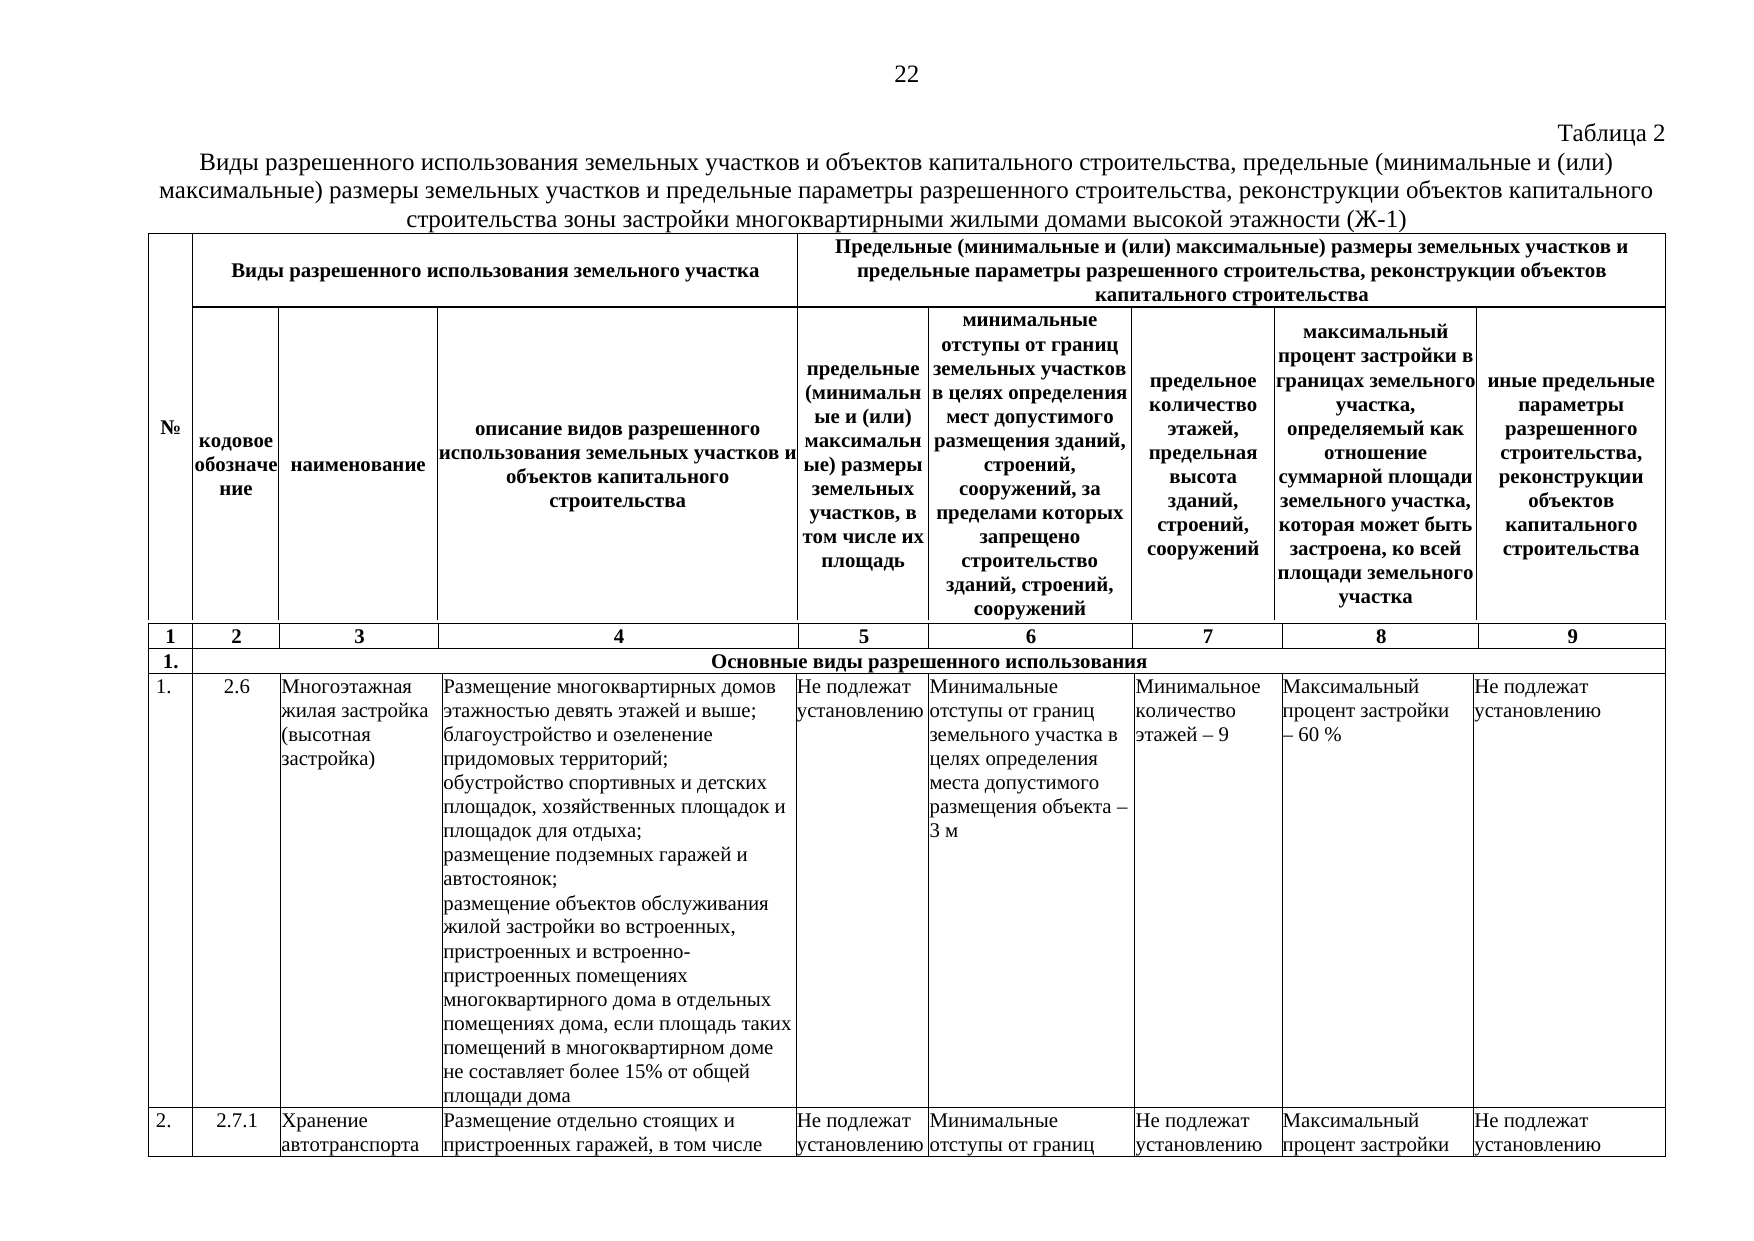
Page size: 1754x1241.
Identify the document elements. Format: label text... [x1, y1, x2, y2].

table_header 4 [439, 624, 798, 648]
table_cell Не подлежат установлению [1135, 1108, 1282, 1156]
table_cell кодовое обозначение [193, 308, 278, 620]
table_cell максимальный процент застройки в границах земельного участка, определяемый как отношение суммарной площади земельного участка, которая может быть застроена, ко всей площади земельного участка [1275, 308, 1476, 620]
table_header 9 [1479, 624, 1665, 648]
table_cell наименование [279, 308, 437, 620]
table_cell минимальные отступы от границ земельных участков в целях определения мест допустимого размещения зданий, строений, сооружений, за пределами которых запрещено строительство зданий, строений, сооружений [929, 308, 1131, 620]
table_header № [149, 234, 192, 620]
table_cell Не подлежат установлению [1474, 674, 1665, 1107]
table_cell Минимальное количество этажей – 9 [1135, 674, 1282, 1107]
text Виды разрешенного использования земельных участков и объектов капитального строительства, предельные (минимальные и (или) максимальные) размеры земельных участков и предельные параметры разрешенного строительства, реконструкции объектов капитального строительства зоны застройки многоквартирными жилыми домами высокой этажности (Ж-1) [148, 147, 1665, 233]
table_header 2 [193, 624, 279, 648]
table_header 3 [280, 624, 438, 648]
table_cell 1. [149, 649, 192, 673]
table_cell 2.6 [193, 674, 280, 1107]
table_cell Хранение автотранспорта [281, 1108, 442, 1156]
table_cell Не подлежат установлению [797, 674, 928, 1107]
table_cell 2.7.1 [193, 1108, 280, 1156]
table_cell [149, 1108, 192, 1156]
table_cell Минимальные отступы от границ земельного участка в целях определения места допустимого размещения объекта – 3 м [929, 674, 1134, 1107]
table_cell Максимальный процент застройки – 60 % [1283, 674, 1473, 1107]
table_cell описание видов разрешенного использования земельных участков и объектов капитального строительства [438, 308, 797, 620]
table_cell Максимальный процент застройки – 80 % [1283, 1108, 1473, 1156]
text Таблица 2 [148, 118, 1665, 147]
table_cell Не подлежат установлению [1474, 1108, 1665, 1156]
table_cell [149, 674, 192, 1107]
table_cell Основные виды разрешенного использования [193, 649, 1665, 673]
table_header 5 [799, 624, 928, 648]
table_cell иные предельные параметры разрешенного строительства, реконструкции объектов капитального строительства [1477, 308, 1665, 620]
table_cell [929, 1108, 1134, 1156]
table_cell Многоэтажная жилая застройка (высотная застройка) [281, 674, 442, 1107]
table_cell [443, 1108, 796, 1156]
table_cell Не подлежат установлению [797, 1108, 928, 1156]
table_header 8 [1283, 624, 1478, 648]
table_header 1 [149, 624, 192, 648]
table_cell Размещение многоквартирных домов этажностью девять этажей и выше; благоустройство и озеленение придомовых территорий; обустройство спортивных и детских площадок, хозяйственных площадок и площадок для отдыха; размещение подземных гаражей и автостоянок; размещение объектов обслуживания жилой застройки во встроенных, пристроенных и встроенно-пристроенных помещениях многоквартирного дома в отдельных помещениях дома, если площадь таких помещений в многоквартирном доме не составляет более 15% от общей площади дома [443, 674, 796, 1107]
table_header Предельные (минимальные и (или) максимальные) размеры земельных участков и предельные параметры разрешенного строительства, реконструкции объектов капитального строительства [798, 234, 1665, 306]
table_cell предельное количество этажей, предельная высота зданий, строений, сооружений [1132, 308, 1274, 620]
table_header 7 [1133, 624, 1282, 648]
table_header 6 [929, 624, 1132, 648]
table_header Виды разрешенного использования земельного участка [193, 234, 797, 306]
table_cell предельные (минимальные и (или) максимальные) размеры земельных участков, в том числе их площадь [798, 308, 928, 620]
